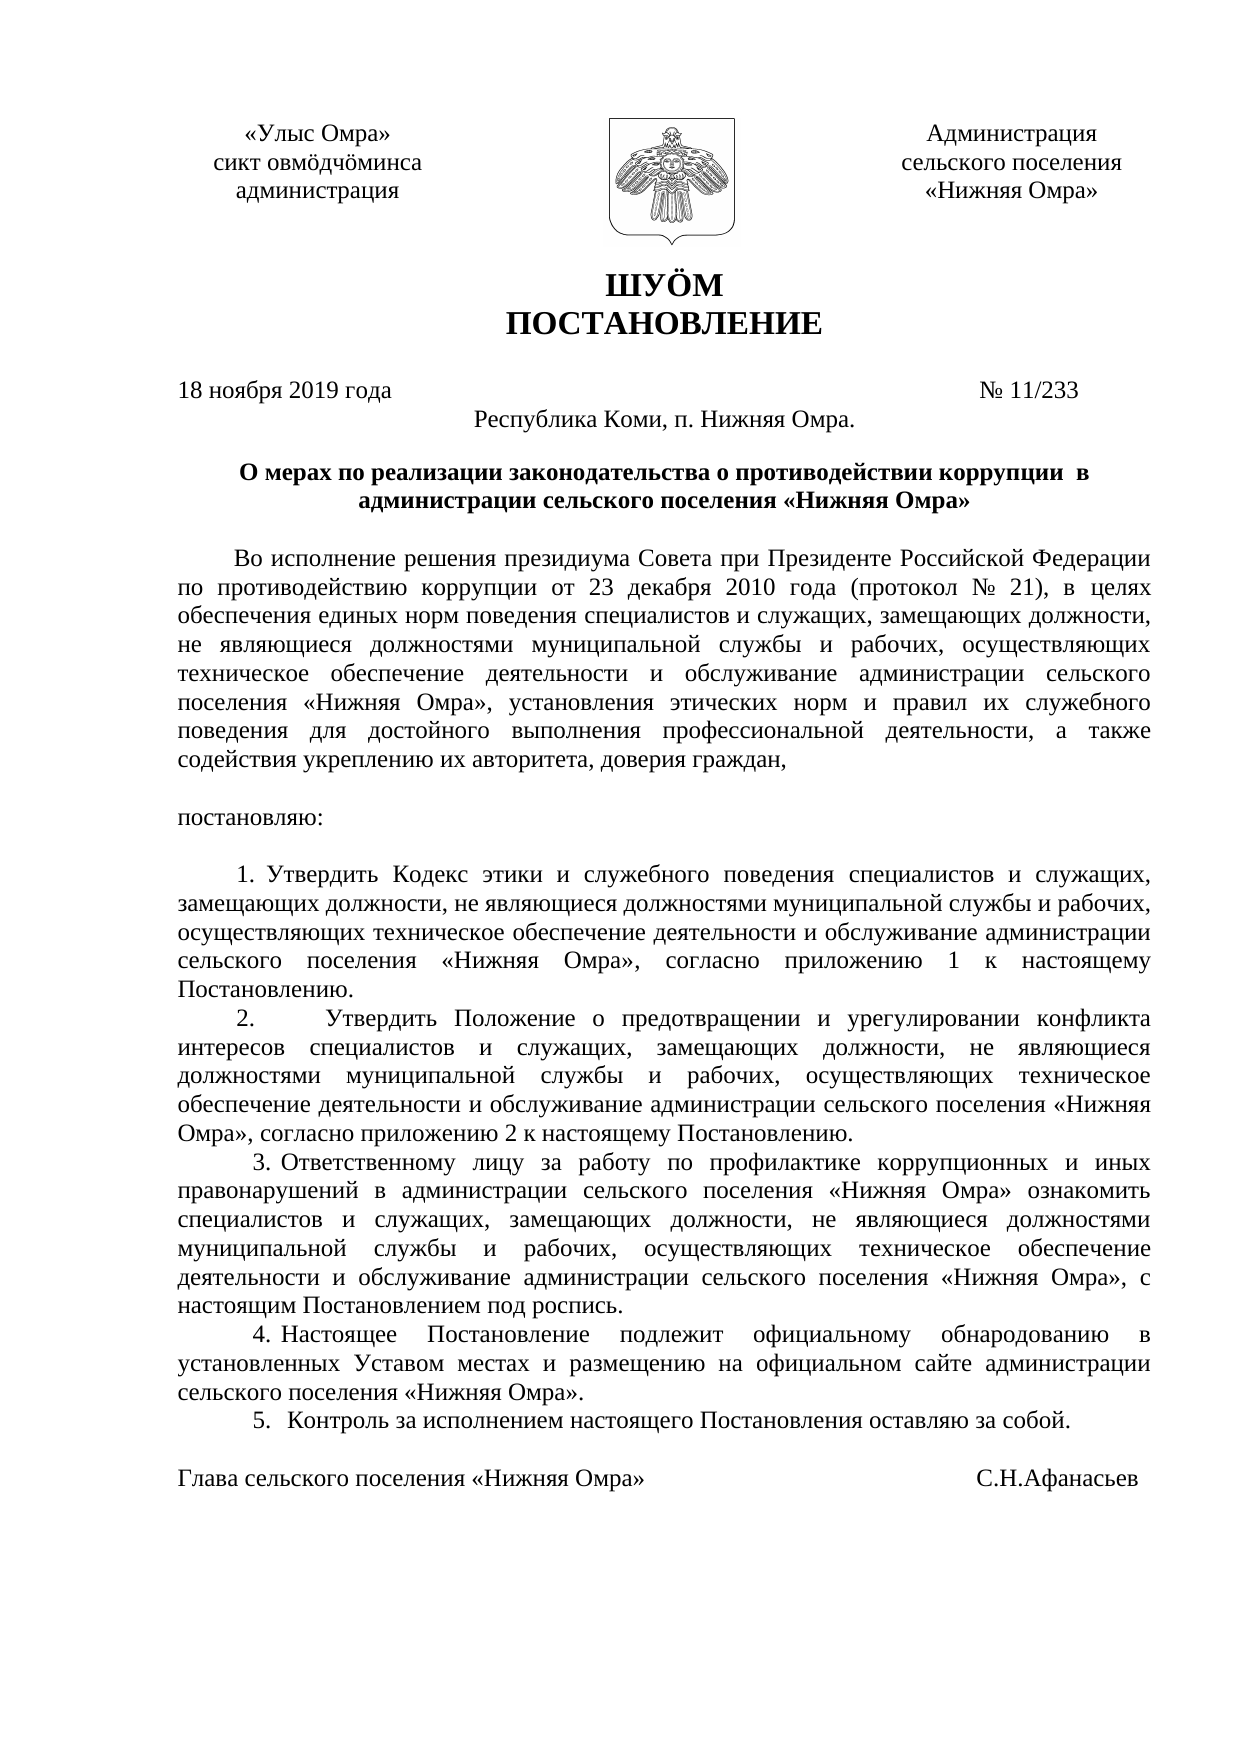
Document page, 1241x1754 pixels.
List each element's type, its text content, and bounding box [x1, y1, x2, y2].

table_header Администрация сельского поселения «Нижняя Омра» [812, 118, 1211, 265]
text О мерах по реализации законодательства о противодействии коррупции в администрации сельского поселения «Нижняя Омра» [177, 457, 1152, 514]
text постановляю: [177, 802, 1152, 830]
table_header «Улыс Омра» сикт овмöдчöминса администрация [103, 118, 532, 265]
text 18 ноября 2019 года № 11/233 [177, 375, 1152, 404]
picture [603, 118, 741, 247]
list Контроль за исполнением настоящего Постановления оставляю за собой. [177, 1405, 1152, 1434]
list Ответственному лицу за работу по профилактике коррупционных и иных правонарушений в администрации сельского поселения «Нижняя Омра» ознакомить специалистов и служащих, замещающих должности, не являющиеся должностями муниципальной службы и рабочих, осуществляющих техническое обеспечение деятельности и обслуживание администрации сельского поселения «Нижняя Омра», с настоящим Постановлением под роспись. [177, 1147, 1152, 1319]
text Во исполнение решения президиума Совета при Президенте Российской Федерации по противодействию коррупции от 23 декабря 2010 года (протокол № 21), в целях обеспечения единых норм поведения специалистов и служащих, замещающих должности, не являющиеся должностями муниципальной службы и рабочих, осуществляющих техническое обеспечение деятельности и обслуживание администрации сельского поселения «Нижняя Омра», установления этических норм и правил их служебного поведения для достойного выполнения профессиональной деятельности, а также содействия укреплению их авторитета, доверия граждан, [177, 543, 1152, 773]
table_header [532, 118, 812, 265]
list Утвердить Кодекс этики и служебного поведения специалистов и служащих, замещающих должности, не являющиеся должностями муниципальной службы и рабочих, осуществляющих техническое обеспечение деятельности и обслуживание администрации сельского поселения «Нижняя Омра», согласно приложению 1 к настоящему Постановлению. [177, 859, 1152, 1003]
subtitle ПОСТАНОВЛЕНИЕ [177, 303, 1152, 341]
text Глава сельского поселения «Нижняя Омра» С.Н.Афанасьев [177, 1463, 1152, 1520]
list Утвердить Положение о предотвращении и урегулировании конфликта интересов специалистов и служащих, замещающих должности, не являющиеся должностями муниципальной службы и рабочих, осуществляющих техническое обеспечение деятельности и обслуживание администрации сельского поселения «Нижняя Омра», согласно приложению 2 к настоящему Постановлению. [177, 1003, 1152, 1147]
subtitle ШУÖМ [177, 265, 1152, 303]
list Настоящее Постановление подлежит официальному обнародованию в установленных Уставом местах и размещению на официальном сайте администрации сельского поселения «Нижняя Омра». [177, 1319, 1152, 1405]
text Республика Коми, п. Нижняя Омра. [177, 404, 1152, 432]
